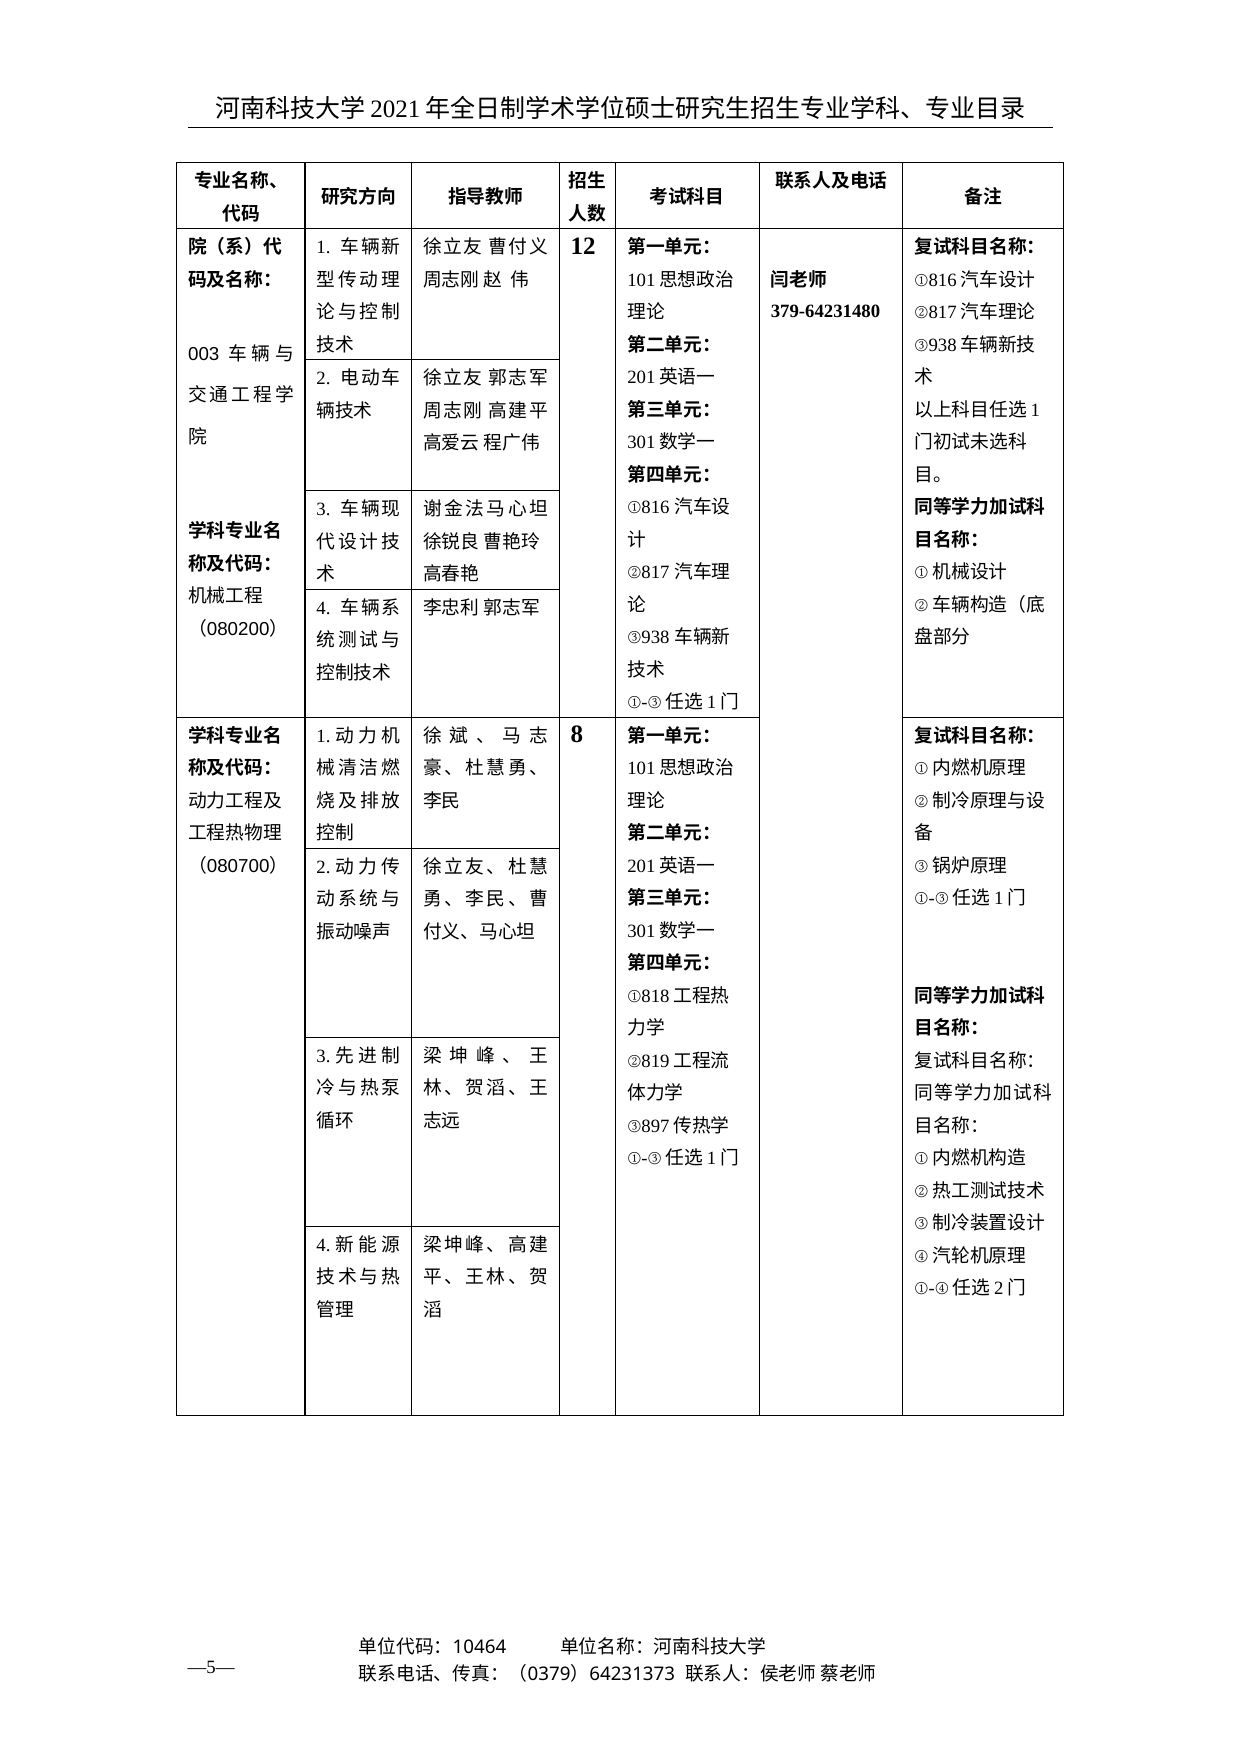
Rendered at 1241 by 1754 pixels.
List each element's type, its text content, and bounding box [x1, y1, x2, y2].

table_cell 院（系）代码及名称： 003车辆与交通工程学院 学科专业名称及代码： 机械工程（080200） [177, 229, 304, 717]
table_header 指导教师 [412, 163, 559, 228]
table_cell 谢金法马心坦徐锐良 曹艳玲 高春艳 [412, 491, 559, 589]
table_cell 4.新能源技术与热管理 [306, 1227, 411, 1414]
table_header 联系人及电话 [760, 163, 902, 228]
table_cell 复试科目名称： ①内燃机原理 ②制冷原理与设备 ③锅炉原理 ①-③任选1门 同等学力加试科目名称： 复试科目名称： 同等学力加试科目名称： ①内燃机构造 ②热工测试技术 ③制冷装置设计 ④汽轮机原理 ①-④任选2门 [903, 718, 1063, 1414]
table_cell 学科专业名称及代码： 动力工程及工程热物理（080700） [177, 718, 304, 1414]
table_header 专业名称、 代码 [177, 163, 304, 228]
table_header 备注 [903, 163, 1063, 228]
table_cell 2.动力传动系统与振动噪声 [306, 849, 411, 1037]
table_cell 闫老师 379-64231480 [760, 229, 902, 1414]
table_cell 2. 电动车辆技术 [306, 360, 411, 490]
table_header 招生 人数 [560, 163, 615, 228]
table_cell 12 [560, 229, 615, 717]
table_header 研究方向 [306, 163, 411, 228]
table_cell 复试科目名称： ①816汽车设计 ②817汽车理论 ③938车辆新技术 以上科目任选1门初试未选科目。 同等学力加试科目名称： ①机械设计 ②车辆构造（底盘部分 [903, 229, 1063, 717]
table_header 考试科目 [616, 163, 759, 228]
table_cell 徐立友、杜慧勇、李民、曹付义、马心坦 [412, 849, 559, 1037]
table_cell 4. 车辆系统测试与控制技术 [306, 590, 411, 717]
table_cell 梁坤峰、王林、贺滔、王志远 [412, 1038, 559, 1226]
table_cell 3. 车辆现代设计技术 [306, 491, 411, 589]
table_cell 第一单元： 101思想政治理论 第二单元： 201英语一 第三单元： 301数学一 第四单元： ①816 汽车设计 ②817 汽车理论 ③938 车辆新技术 ①-③任选1门 [616, 229, 759, 717]
table_cell 1. 车辆新型传动理论与控制技术 [306, 229, 411, 359]
table_cell 徐立友 曹付义周志刚 赵 伟 [412, 229, 559, 359]
table_cell 1.动力机械清洁燃烧及排放控制 [306, 718, 411, 848]
table_cell 8 [560, 718, 615, 1414]
table_cell 李忠利 郭志军 [412, 590, 559, 717]
table_cell 梁坤峰、高建平、王林、贺滔 [412, 1227, 559, 1414]
table_cell 3.先进制冷与热泵循环 [306, 1038, 411, 1226]
table_cell 第一单元： 101思想政治理论 第二单元： 201英语一 第三单元： 301数学一 第四单元： ①818工程热力学 ②819工程流体力学 ③897传热学 ①-③任选1门 [616, 718, 759, 1414]
table_cell 徐斌、马志豪、杜慧勇、李民 [412, 718, 559, 848]
table_cell 徐立友 郭志军周志刚 高建平 高爱云 程广伟 [412, 360, 559, 490]
